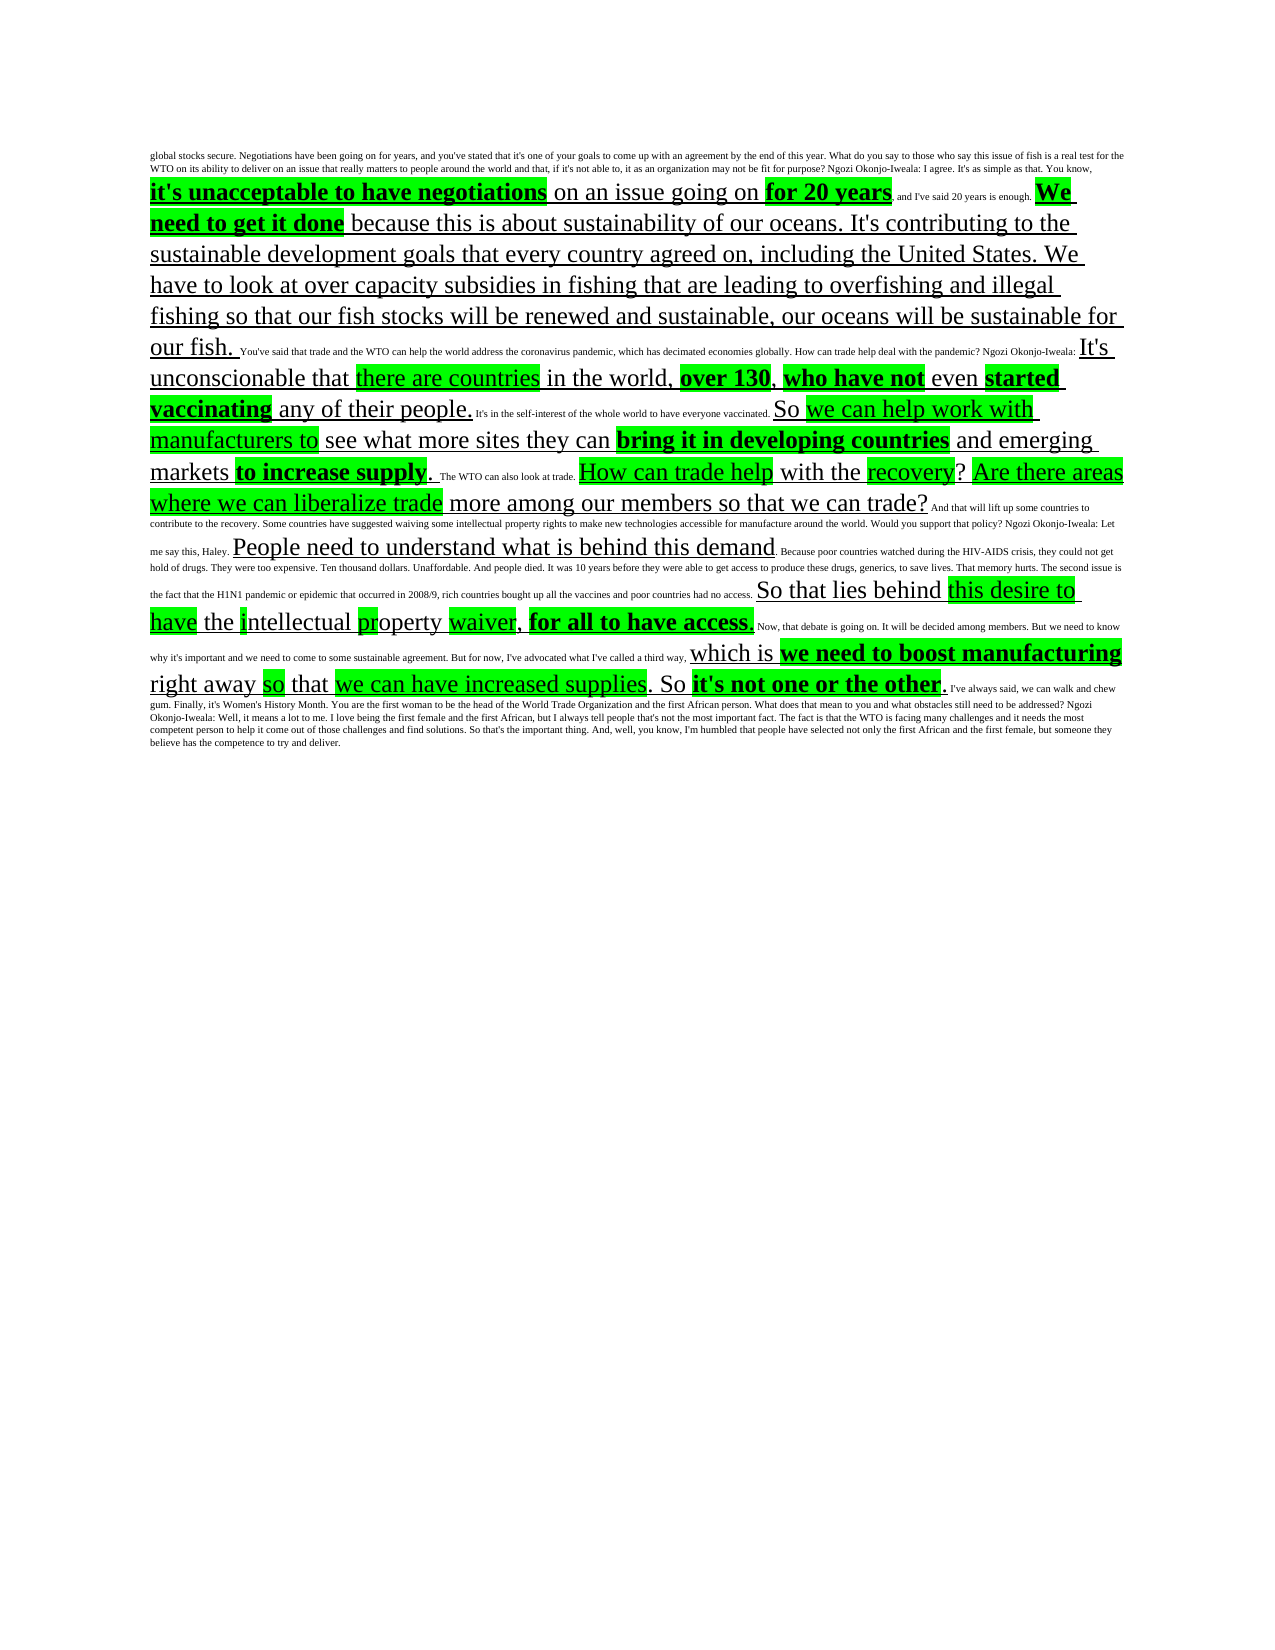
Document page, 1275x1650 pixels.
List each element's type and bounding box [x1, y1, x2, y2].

text [150, 150, 1125, 749]
